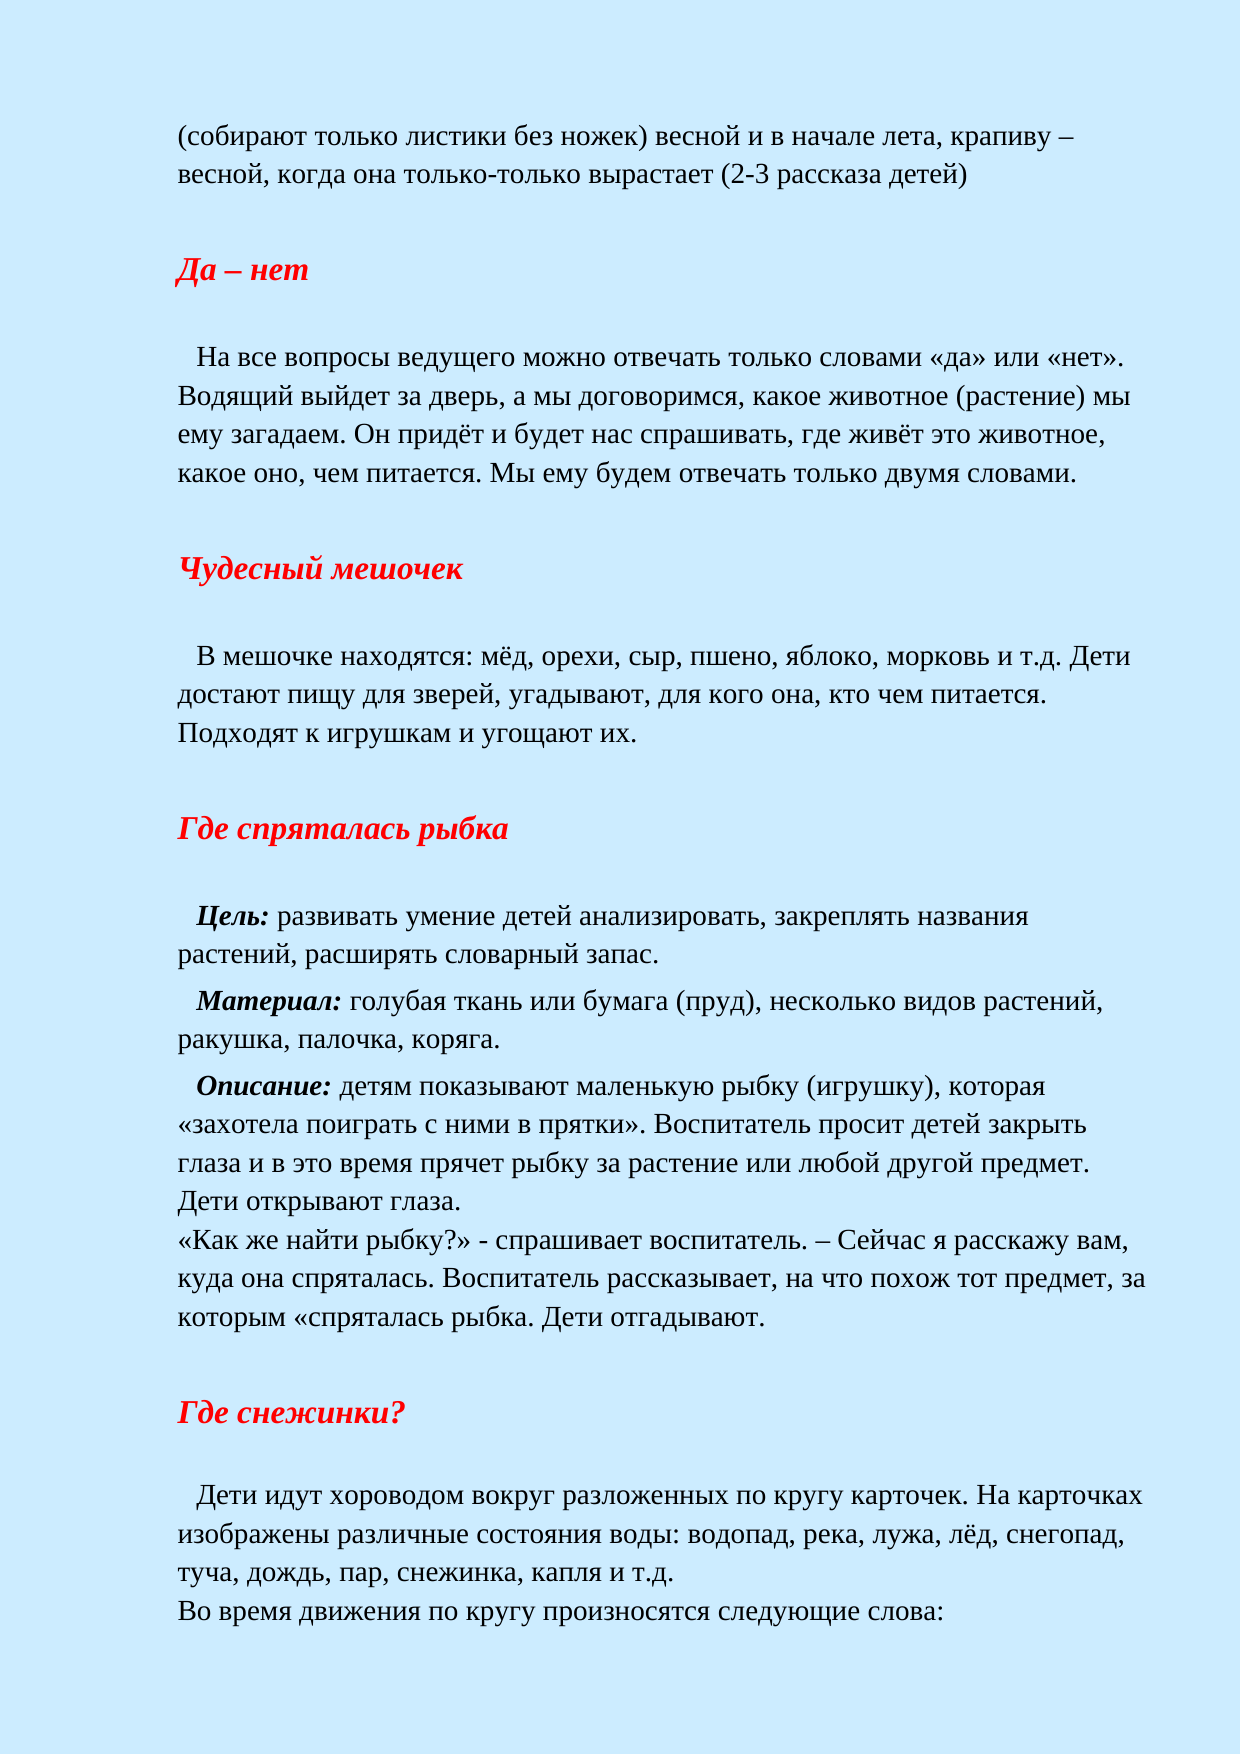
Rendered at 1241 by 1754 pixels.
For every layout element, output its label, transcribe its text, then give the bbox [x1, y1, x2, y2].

text Да – нет [177, 249, 1152, 288]
text Где снежинки? [177, 1392, 1152, 1430]
text На все вопросы ведущего можно отвечать только словами «да» или «нет». Водящий выйдет за дверь, а мы договоримся, какое животное (растение) мы ему загадаем. Он придёт и будет нас спрашивать, где живёт это животное, какое оно, чем питается. Мы ему будем отвечать только двумя словами. [177, 339, 1152, 489]
text Описание: детям показывают маленькую рыбку (игрушку), которая «захотела поиграть с ними в прятки». Воспитатель просит детей закрыть глаза и в это время прячет рыбку за растение или любой другой предмет. Дети открывают глаза. «Как же найти рыбку?» - спрашивает воспитатель. – Сейчас я расскажу вам, куда она спряталась. Воспитатель рассказывает, на что похож тот предмет, за которым «спряталась рыбка. Дети отгадывают. [177, 1068, 1152, 1333]
text Дети идут хороводом вокруг разложенных по кругу карточек. На карточках изображены различные состояния воды: водопад, река, лужа, лёд, снегопад, туча, дождь, пар, снежинка, капля и т.д. Во время движения по кругу произносятся следующие слова: [177, 1477, 1152, 1626]
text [177, 118, 1152, 190]
text Материал: голубая ткань или бумага (пруд), несколько видов растений, ракушка, палочка, коряга. [177, 983, 1152, 1055]
text Цель: развивать умение детей анализировать, закреплять названия растений, расширять словарный запас. [177, 898, 1152, 970]
text Где спряталась рыбка [177, 808, 1152, 846]
text В мешочке находятся: мёд, орехи, сыр, пшено, яблоко, морковь и т.д. Дети достают пищу для зверей, угадывают, для кого она, кто чем питается. Подходят к игрушкам и угощают их. [177, 638, 1152, 749]
text Чудесный мешочек [177, 548, 1152, 586]
